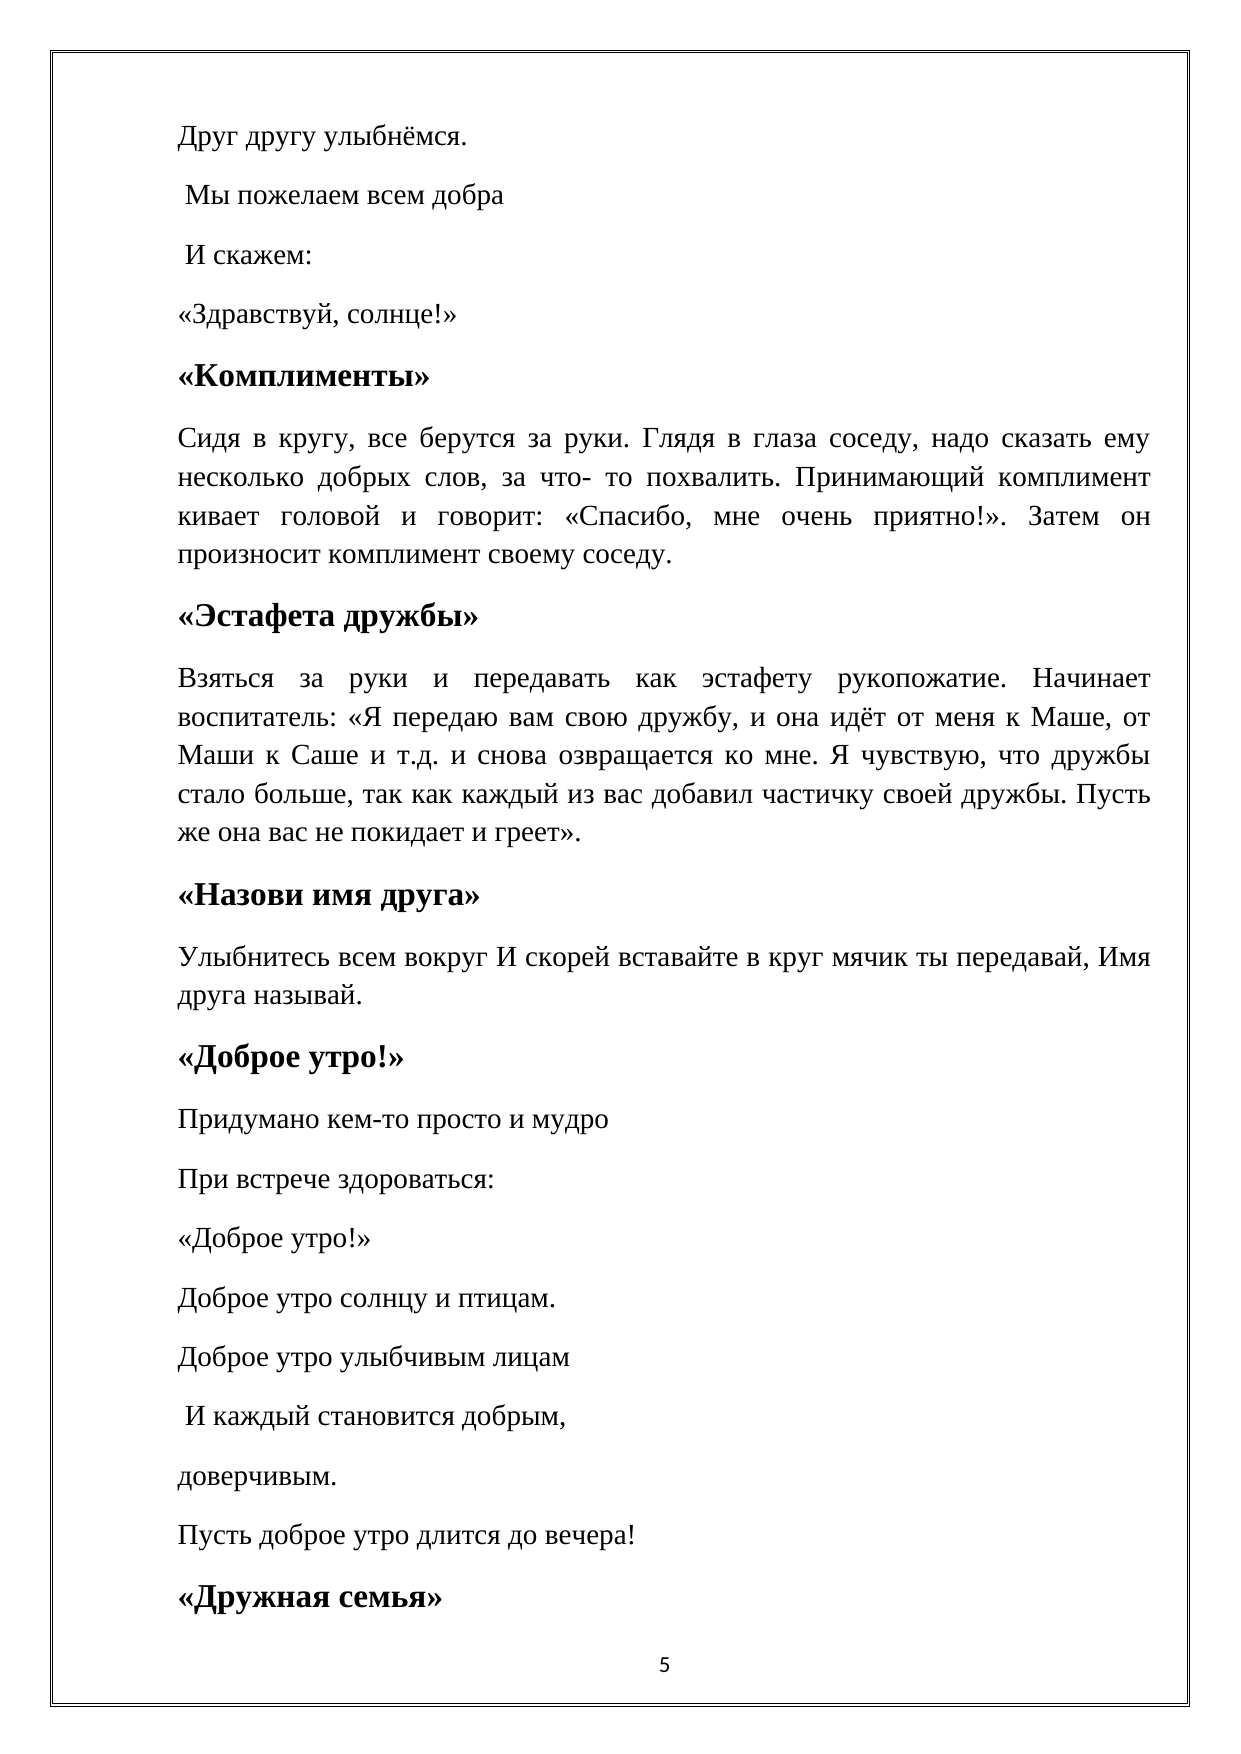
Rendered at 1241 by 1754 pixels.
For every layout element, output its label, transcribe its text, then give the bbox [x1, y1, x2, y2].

text доверчивым. [177, 1458, 1152, 1491]
text И скажем: [177, 237, 1152, 270]
text «Дружная семья» [177, 1577, 1152, 1615]
text «Доброе утро!» [177, 1220, 1152, 1254]
text Друг другу улыбнёмся. [177, 118, 1152, 152]
text При встрече здороваться: [177, 1161, 1152, 1194]
text Придумано кем-то просто и мудро [177, 1102, 1152, 1135]
text Взяться за руки и передавать как эстафету рукопожатие. Начинает воспитатель: «Я передаю вам свою дружбу, и она идёт от меня к Маше, от Маши к Саше и т.д. и снова озвращается ко мне. Я чувствую, что дружбы стало больше, так как каждый из вас добавил частичку своей дружбы. Пусть же она вас не покидает и греет». [177, 660, 1152, 848]
text Доброе утро улыбчивым лицам [177, 1339, 1152, 1373]
text Улыбнитесь всем вокруг И скорей вставайте в круг мячик ты передавай, Имя друга называй. [177, 939, 1152, 1011]
text «Комплименты» [177, 356, 1152, 394]
text Доброе утро солнцу и птицам. [177, 1280, 1152, 1313]
text «Здравствуй, солнце!» [177, 296, 1152, 330]
text «Доброе утро!» [177, 1037, 1152, 1075]
text И каждый становится добрым, [177, 1398, 1152, 1432]
text Мы пожелаем всем добра [177, 177, 1152, 211]
text Сидя в кругу, все берутся за руки. Глядя в глаза соседу, надо сказать ему несколько добрых слов, за что- то похвалить. Принимающий комплимент кивает головой и говорит: «Спасибо, мне очень приятно!». Затем он произносит комплимент своему соседу. [177, 421, 1152, 570]
text «Назови имя друга» [177, 874, 1152, 912]
text «Эстафета дружбы» [177, 596, 1152, 634]
text Пусть доброе утро длится до вечера! [177, 1517, 1152, 1551]
